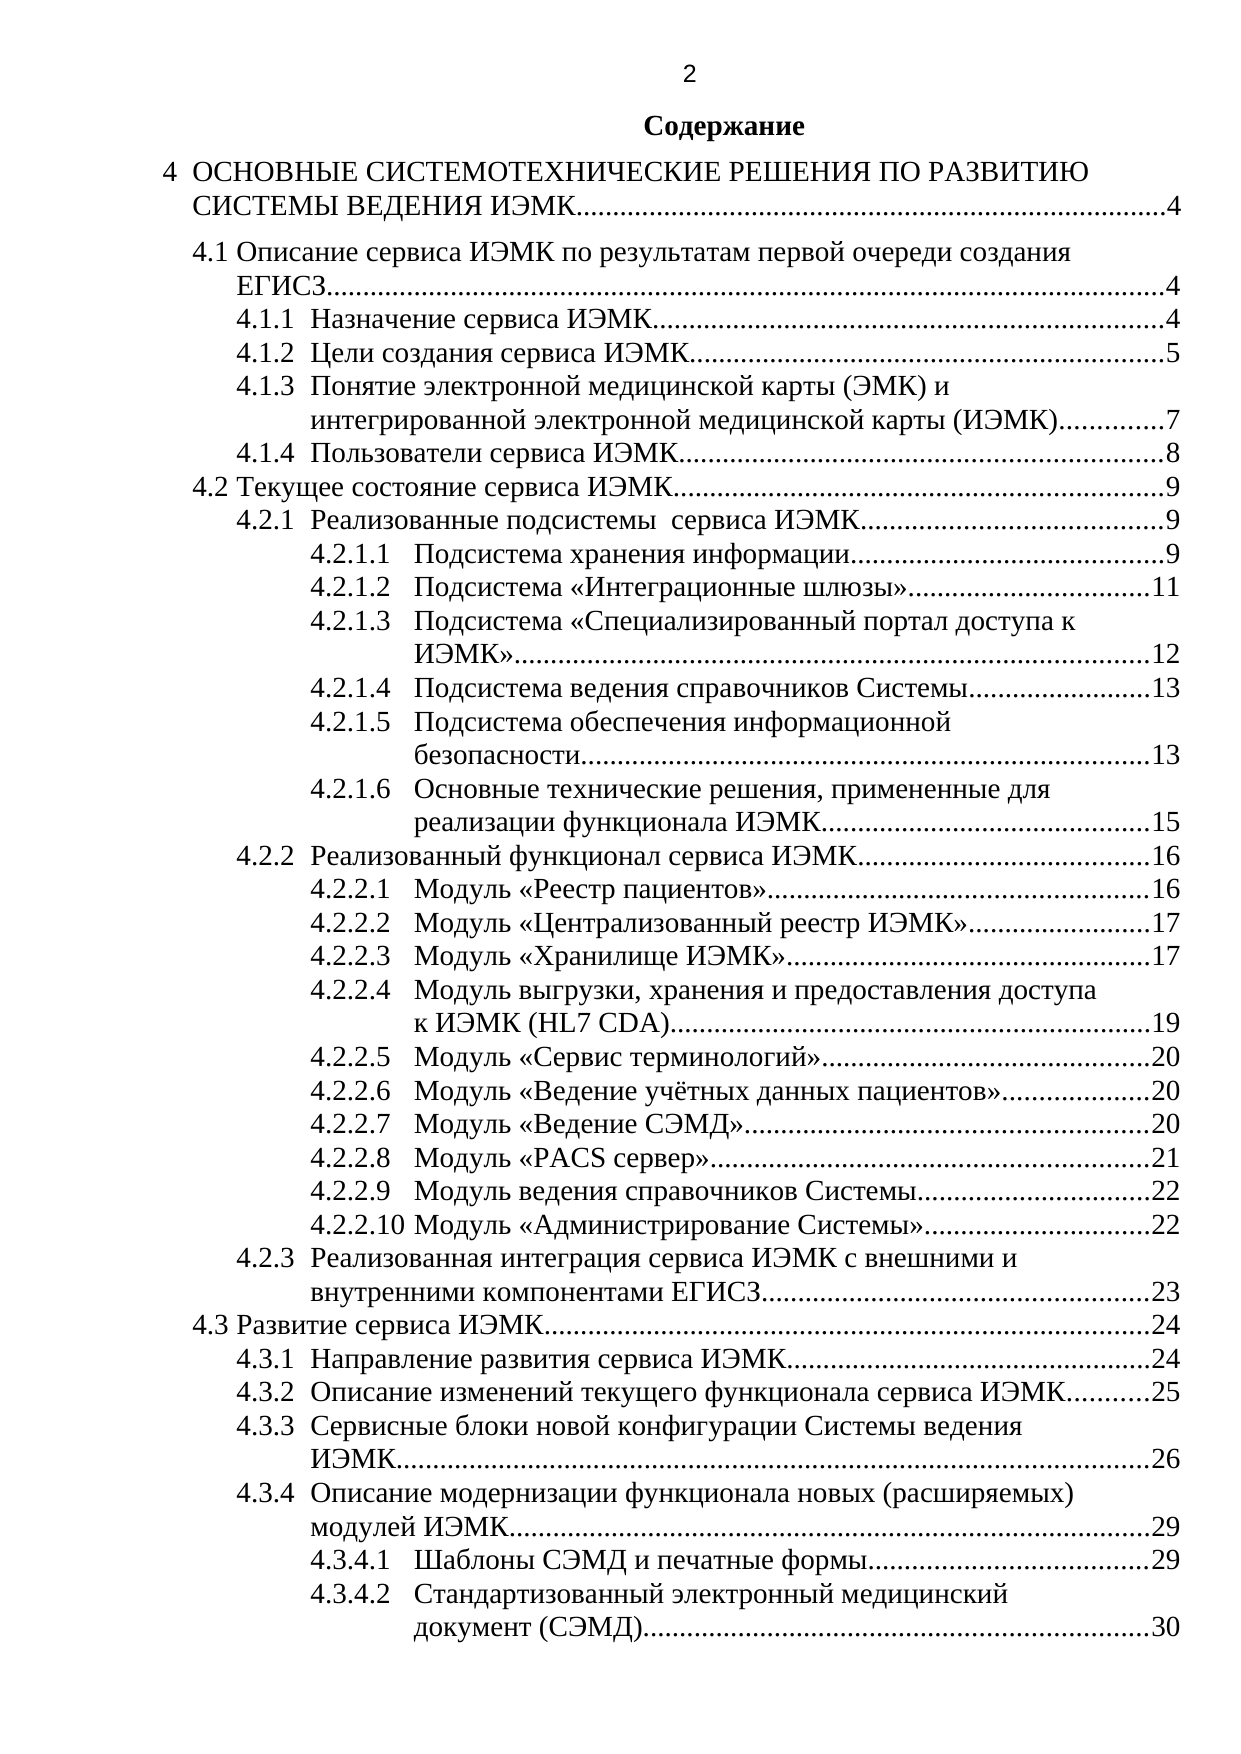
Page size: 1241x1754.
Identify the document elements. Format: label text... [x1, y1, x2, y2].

text 4.1 Описание сервиса ИЭМК по результатам первой очереди создания ЕГИСЗ 4 [192, 234, 1107, 301]
text 4.2.1.4 Подсистема ведения справочников Системы 13 [310, 670, 1107, 704]
text 4.1.3 Понятие электронной медицинской карты (ЭМК) и интегрированной электронной медицинской карты (ИЭМК) 7 [236, 368, 1107, 435]
text 4.3.2 Описание изменений текущего функционала сервиса ИЭМК 25 [236, 1374, 1107, 1408]
text 4.2.2.3 Модуль «Хранилище ИЭМК» 17 [310, 938, 1107, 972]
text 4.2.2.9 Модуль ведения справочников Системы 22 [310, 1173, 1107, 1207]
text 4.2.2.6 Модуль «Ведение учётных данных пациентов» 20 [310, 1073, 1107, 1106]
text 4.2.1 Реализованные подсистемы сервиса ИЭМК 9 [236, 502, 1107, 536]
text 4.3.4 Описание модернизации функционала новых (расширяемых) модулей ИЭМК 29 [236, 1475, 1107, 1542]
text 4.1.1 Назначение сервиса ИЭМК 4 [236, 301, 1107, 335]
text 4.2.2.5 Модуль «Сервис терминологий» 20 [310, 1039, 1107, 1073]
text 4.3.4.1 Шаблоны СЭМД и печатные формы 29 [310, 1542, 1107, 1576]
text 4.2.2.4 Модуль выгрузки, хранения и предоставления доступа к ИЭМК (HL7 CDA) 19 [310, 972, 1107, 1039]
text 4.3.4.2 Стандартизованный электронный медицинский документ (СЭМД) 30 [310, 1576, 1107, 1643]
text 4.1.2 Цели создания сервиса ИЭМК 5 [236, 335, 1107, 368]
text 4.2.1.5 Подсистема обеспечения информационной безопасности 13 [310, 704, 1107, 771]
text 4.2.2.7 Модуль «Ведение СЭМД» 20 [310, 1106, 1107, 1140]
text 4.2.1.2 Подсистема «Интеграционные шлюзы» 11 [310, 569, 1107, 603]
text 4.2.1.6 Основные технические решения, примененные для реализации функционала ИЭМК 15 [310, 771, 1107, 838]
text 4.3 Развитие сервиса ИЭМК 24 [192, 1307, 1107, 1341]
text 4.2.2.2 Модуль «Централизованный реестр ИЭМК» 17 [310, 905, 1107, 938]
text 4.3.1 Направление развития сервиса ИЭМК 24 [236, 1341, 1107, 1374]
text Содержание [192, 108, 1181, 142]
text 4.2.2 Реализованный функционал сервиса ИЭМК 16 [236, 838, 1107, 871]
text 4.1.4 Пользователи сервиса ИЭМК 8 [236, 435, 1107, 469]
text 4.2.2.8 Модуль «PACS сервер» 21 [310, 1140, 1107, 1173]
text 4.2.1.1 Подсистема хранения информации 9 [310, 536, 1107, 569]
text 4.2.2.1 Модуль «Реестр пациентов» 16 [310, 871, 1107, 905]
text 4.2.2.10 Модуль «Администрирование Системы» 22 [310, 1207, 1107, 1240]
text 4.2.1.3 Подсистема «Специализированный портал доступа к ИЭМК» 12 [310, 603, 1107, 670]
text 4.2.3 Реализованная интеграция сервиса ИЭМК с внешними и внутренними компонентами ЕГИСЗ 23 [236, 1240, 1107, 1307]
text 4 ОСНОВНЫЕ СИСТЕМОТЕХНИЧЕСКИЕ РЕШЕНИЯ ПО РАЗВИТИЮ СИСТЕМЫ ВЕДЕНИЯ ИЭМК 4 [162, 154, 1107, 222]
text 4.3.3 Сервисные блоки новой конфигурации Системы ведения ИЭМК 26 [236, 1408, 1107, 1475]
text 4.2 Текущее состояние сервиса ИЭМК 9 [192, 469, 1107, 502]
